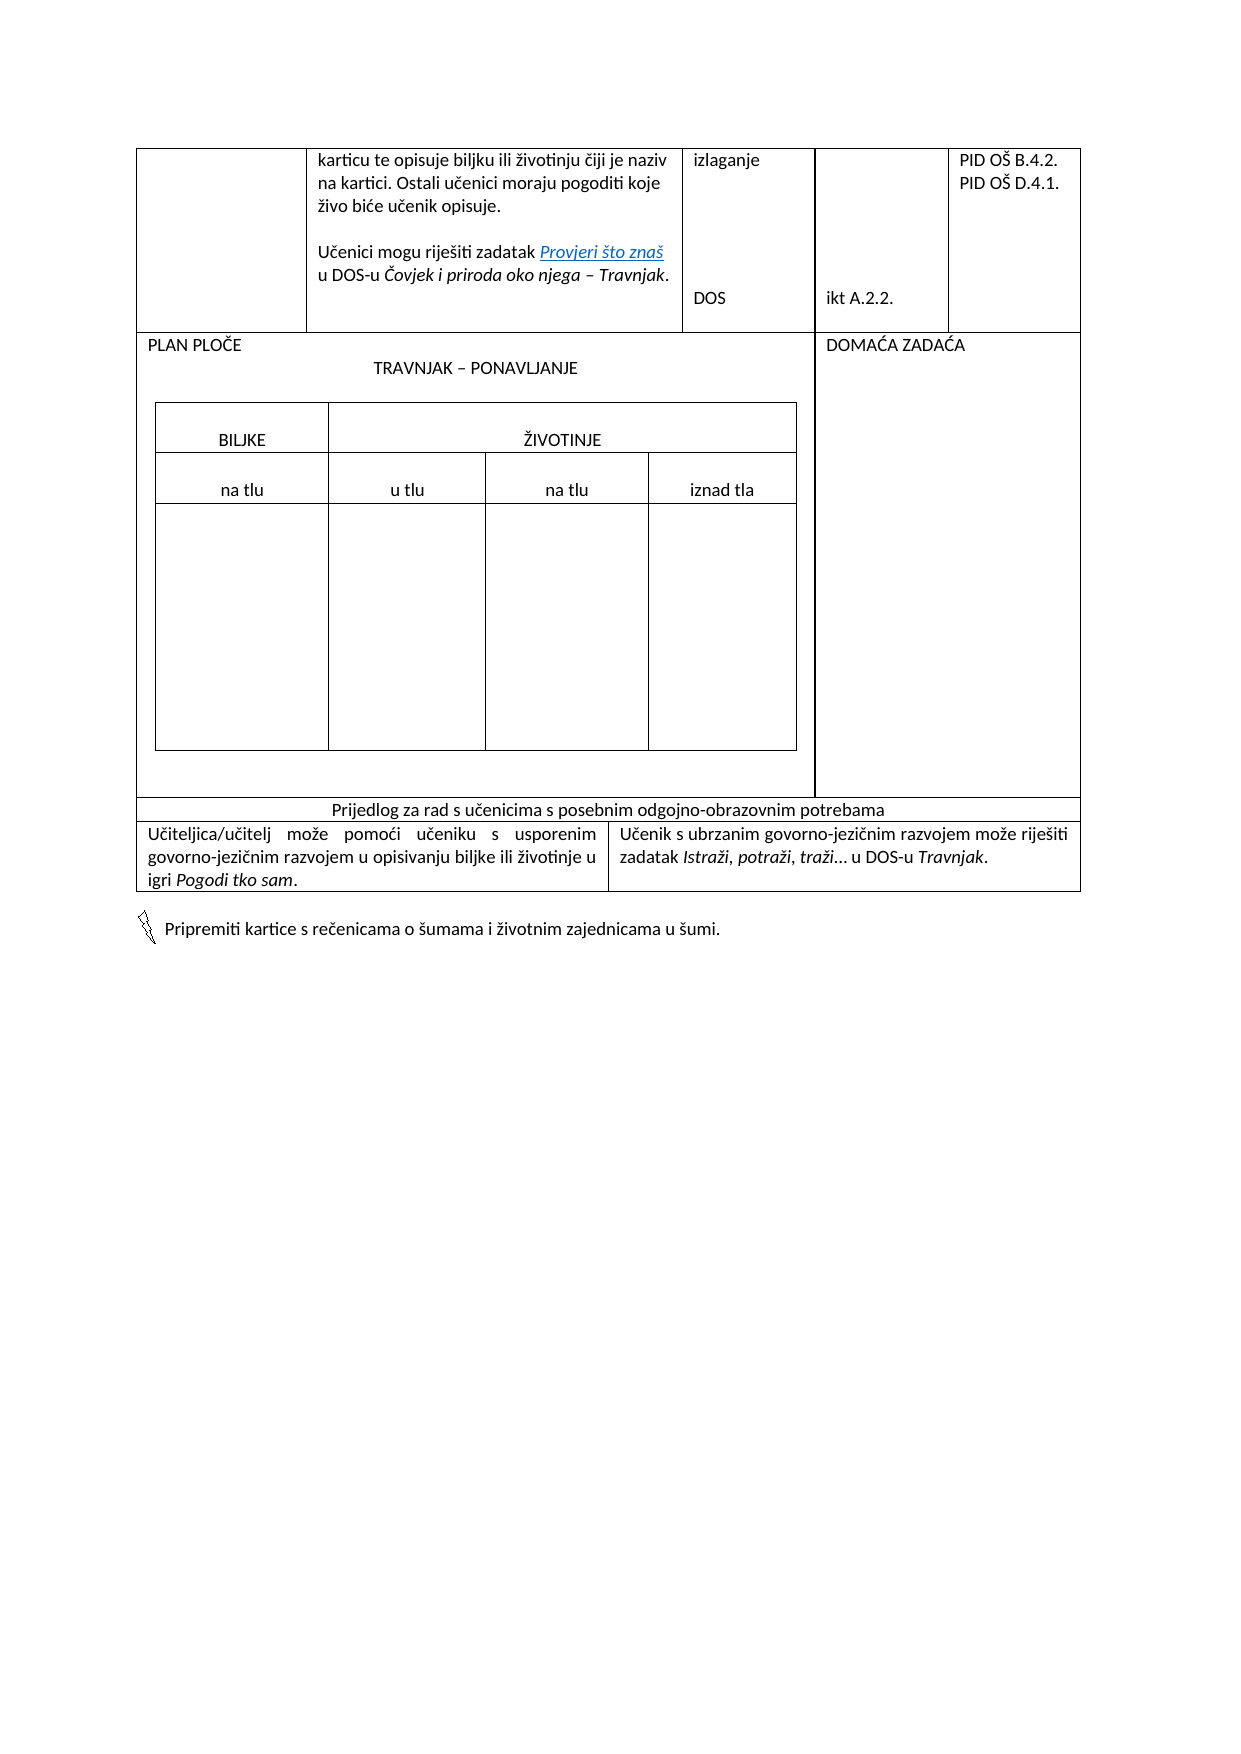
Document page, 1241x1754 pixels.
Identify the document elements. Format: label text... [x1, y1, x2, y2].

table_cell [816, 149, 948, 332]
table_cell PLAN PLOČE TRAVNJAK – PONAVLJANJE [137, 333, 814, 797]
table_cell DOMAĆA ZADAĆA [816, 333, 1080, 797]
table_cell Prijedlog za rad s učenicima s posebnim odgojno-obrazovnim potrebama [137, 798, 1080, 821]
table_cell Učiteljica/učitelj može pomoći učeniku s usporenim govorno-jezičnim razvojem u opisivanju biljke ili životinje u igri Pogodi tko sam. [137, 822, 608, 891]
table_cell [137, 149, 306, 332]
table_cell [949, 149, 1080, 332]
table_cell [307, 149, 682, 332]
table_cell Učenik s ubrzanim govorno-jezičnim razvojem može riješiti zadatak Istraži, potraži, traži… u DOS-u Travnjak. [609, 822, 1080, 891]
text Pripremiti kartice s rečenicama o šumama i životnim zajednicama u šumi. [148, 917, 1093, 940]
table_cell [683, 149, 814, 332]
